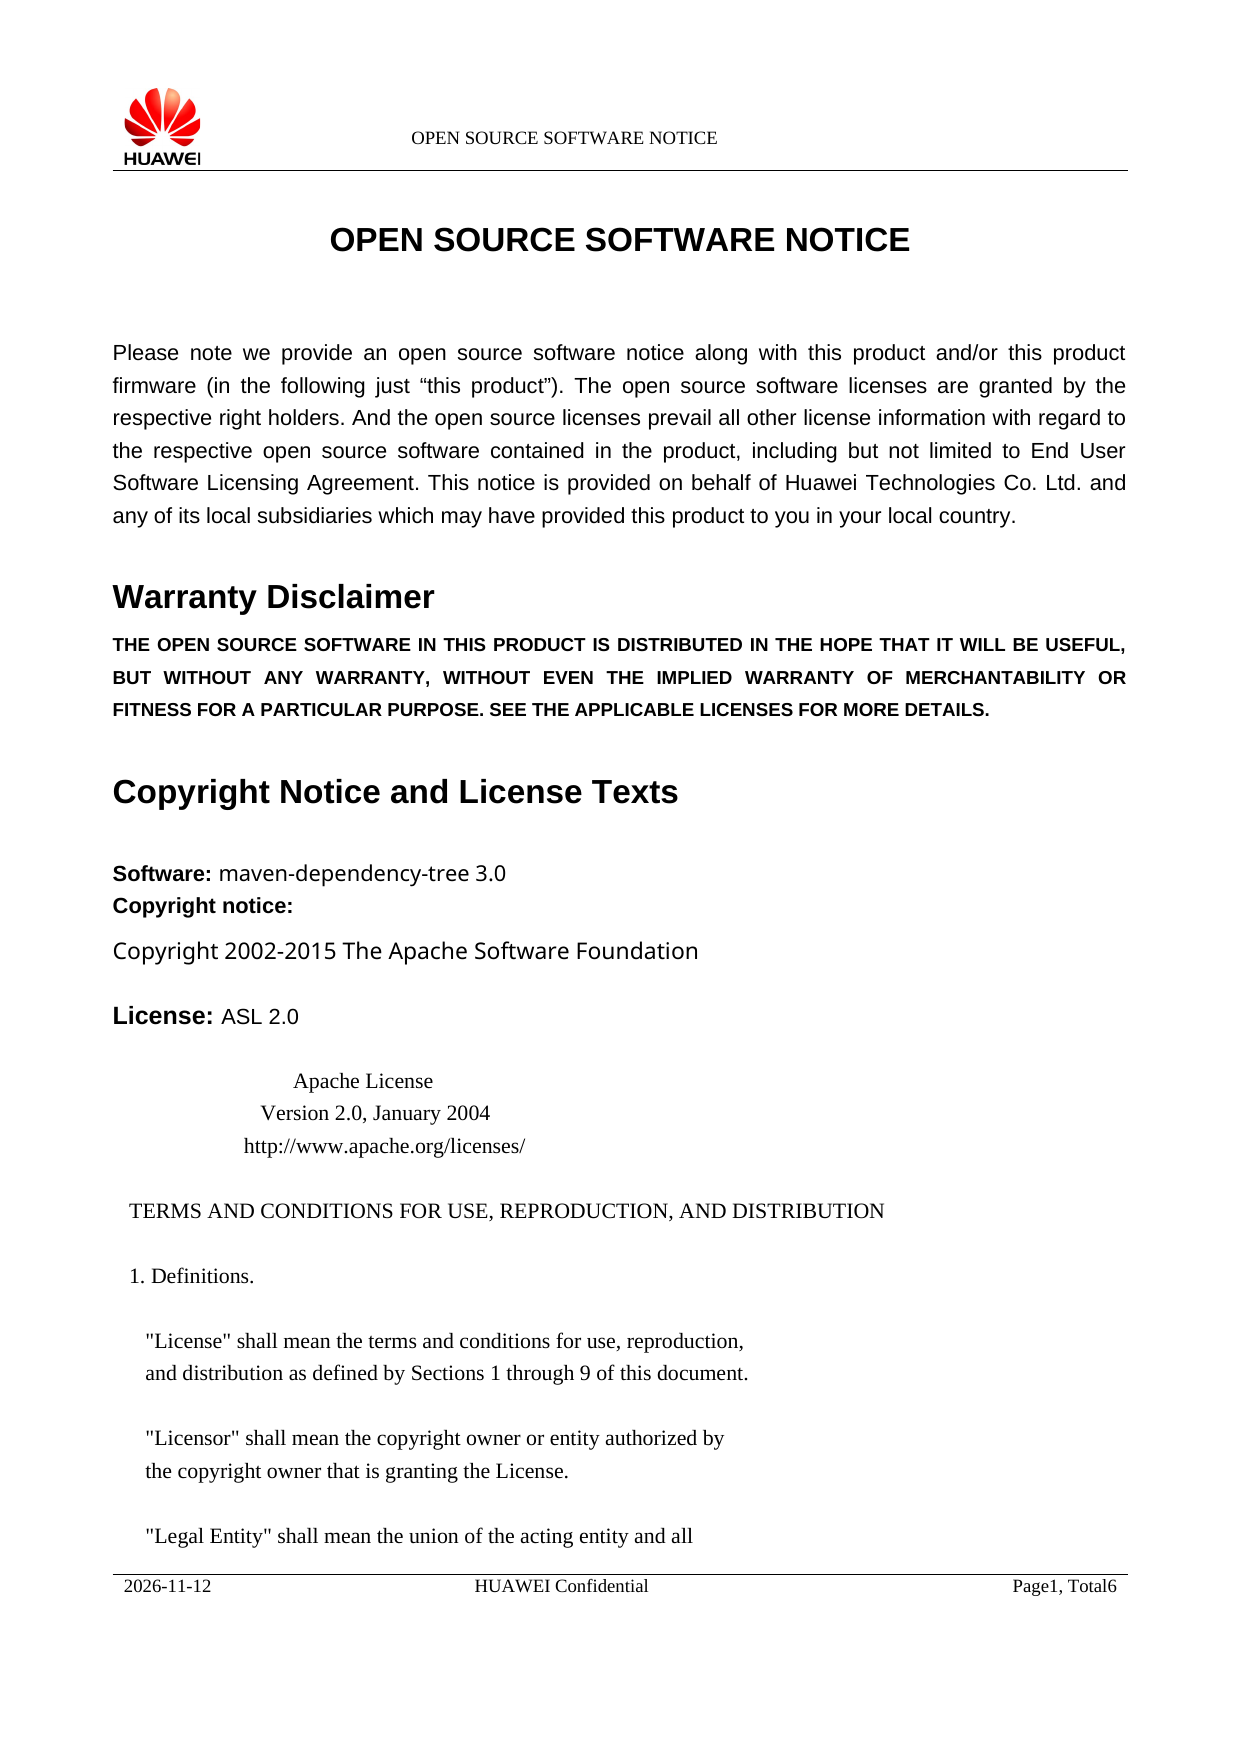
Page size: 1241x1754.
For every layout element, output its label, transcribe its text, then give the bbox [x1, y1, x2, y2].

picture [124, 88, 201, 165]
text Copyright notice: [112, 889, 1128, 921]
text Please note we provide an open source software notice along with this product and/or this product firmware (in the following just “this product”). The open source software licenses are granted by the respective right holders. And the open source licenses prevail all other license information with regard to the respective open source software contained in the product, including but not limited to End User Software Licensing Agreement. This notice is provided on behalf of Huawei Technologies Co. Ltd. and any of its local subsidiaries which may have provided this product to you in your local country. [112, 336, 1128, 531]
text Copyright Notice and License Texts [112, 759, 1128, 824]
text The open source software in this product is distributed in the hope that it will be useful, but WITHOUT ANY WARRANTY, without even the implied warranty of MERCHANTABILITY or FITNESS FOR A PARTICULAR PURPOSE. See the applicable licenses for more details. [112, 629, 1128, 726]
text License: ASL 2.0 [112, 999, 1128, 1031]
text OPEN SOURCE SOFTWARE NOTICE [112, 206, 1128, 271]
text Warranty Disclaimer [112, 564, 1128, 629]
title Software: maven-dependency-tree 3.0 [112, 856, 1128, 889]
text Copyright 2002-2015 The Apache Software Foundation [112, 934, 1128, 999]
